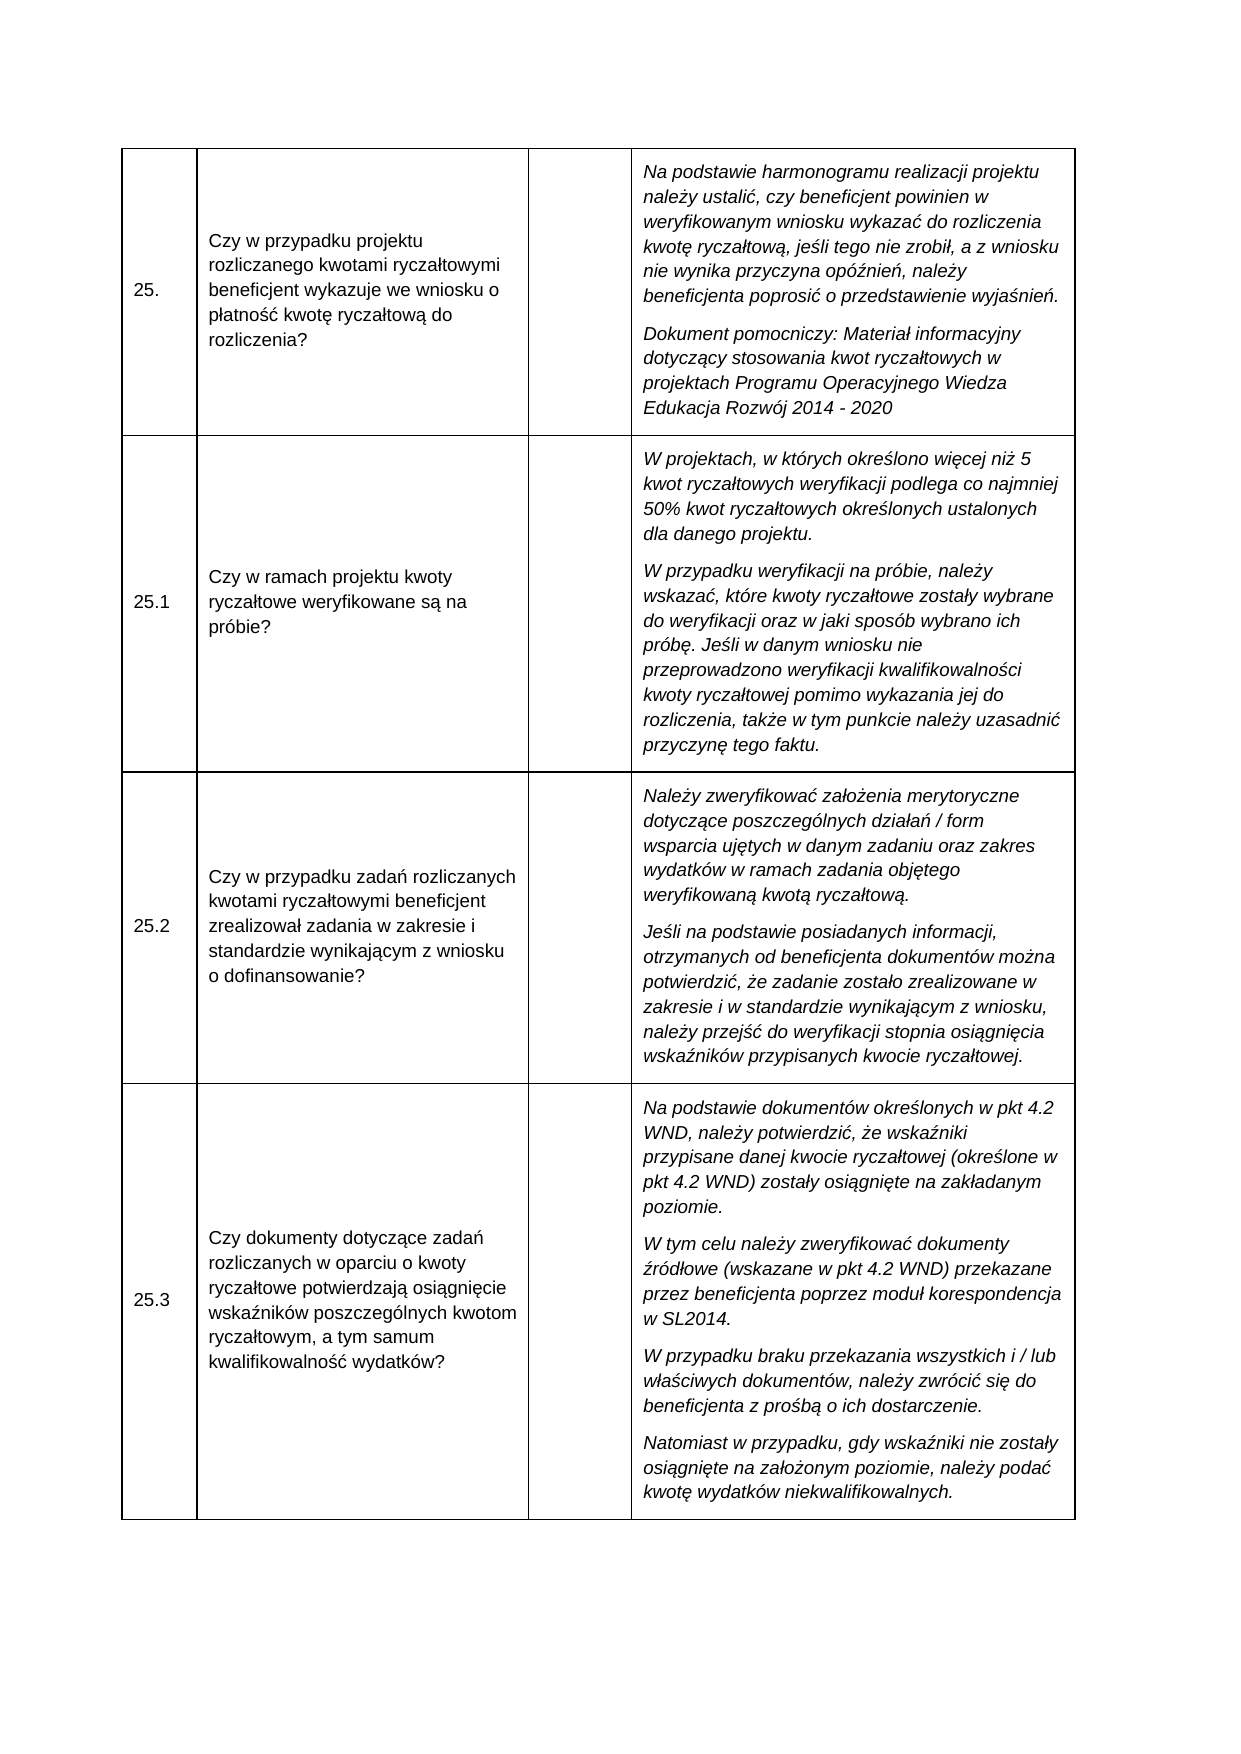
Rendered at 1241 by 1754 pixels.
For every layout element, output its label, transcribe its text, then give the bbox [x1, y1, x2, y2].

table_cell Czy dokumenty dotyczące zadań rozliczanych w oparciu o kwoty ryczałtowe potwierdzają osiągnięcie wskaźników poszczególnych kwotom ryczałtowym, a tym samum kwalifikowalność wydatków? [198, 1084, 528, 1519]
table_cell [529, 149, 631, 435]
table_cell [529, 436, 631, 771]
table_cell Czy w przypadku projektu rozliczanego kwotami ryczałtowymi beneficjent wykazuje we wniosku o płatność kwotę ryczałtową do rozliczenia? [198, 149, 528, 435]
table_cell Na podstawie dokumentów określonych w pkt 4.2 WND, należy potwierdzić, że wskaźniki przypisane danej kwocie ryczałtowej (określone w pkt 4.2 WND) zostały osiągnięte na zakładanym poziomie. W tym celu należy zweryfikować dokumenty źródłowe (wskazane w pkt 4.2 WND) przekazane przez beneficjenta poprzez moduł korespondencja w SL2014. W przypadku braku przekazania wszystkich i / lub właściwych dokumentów, należy zwrócić się do beneficjenta z prośbą o ich dostarczenie. Natomiast w przypadku, gdy wskaźniki nie zostały osiągnięte na założonym poziomie, należy podać kwotę wydatków niekwalifikowalnych. [632, 1084, 1074, 1519]
table_cell 25.1 [123, 436, 196, 771]
table_cell W projektach, w których określono więcej niż 5 kwot ryczałtowych weryfikacji podlega co najmniej 50% kwot ryczałtowych określonych ustalonych dla danego projektu. W przypadku weryfikacji na próbie, należy wskazać, które kwoty ryczałtowe zostały wybrane do weryfikacji oraz w jaki sposób wybrano ich próbę. Jeśli w danym wniosku nie przeprowadzono weryfikacji kwalifikowalności kwoty ryczałtowej pomimo wykazania jej do rozliczenia, także w tym punkcie należy uzasadnić przyczynę tego faktu. [632, 436, 1074, 771]
table_cell 25.3 [123, 1084, 196, 1519]
table_cell Czy w ramach projektu kwoty ryczałtowe weryfikowane są na próbie? [198, 436, 528, 771]
table_cell [529, 1084, 631, 1519]
table_cell 25. [123, 149, 196, 435]
table_cell [529, 773, 631, 1083]
table_cell Na podstawie harmonogramu realizacji projektu należy ustalić, czy beneficjent powinien w weryfikowanym wniosku wykazać do rozliczenia kwotę ryczałtową, jeśli tego nie zrobił, a z wniosku nie wynika przyczyna opóźnień, należy beneficjenta poprosić o przedstawienie wyjaśnień. Dokument pomocniczy: Materiał informacyjny dotyczący stosowania kwot ryczałtowych w projektach Programu Operacyjnego Wiedza Edukacja Rozwój 2014 - 2020 [632, 149, 1074, 435]
table_cell 25.2 [123, 773, 196, 1083]
table_cell Czy w przypadku zadań rozliczanych kwotami ryczałtowymi beneficjent zrealizował zadania w zakresie i standardzie wynikającym z wniosku o dofinansowanie? [198, 773, 528, 1083]
table_cell Należy zweryfikować założenia merytoryczne dotyczące poszczególnych działań / form wsparcia ujętych w danym zadaniu oraz zakres wydatków w ramach zadania objętego weryfikowaną kwotą ryczałtową. Jeśli na podstawie posiadanych informacji, otrzymanych od beneficjenta dokumentów można potwierdzić, że zadanie zostało zrealizowane w zakresie i w standardzie wynikającym z wniosku, należy przejść do weryfikacji stopnia osiągnięcia wskaźników przypisanych kwocie ryczałtowej. [632, 773, 1074, 1083]
